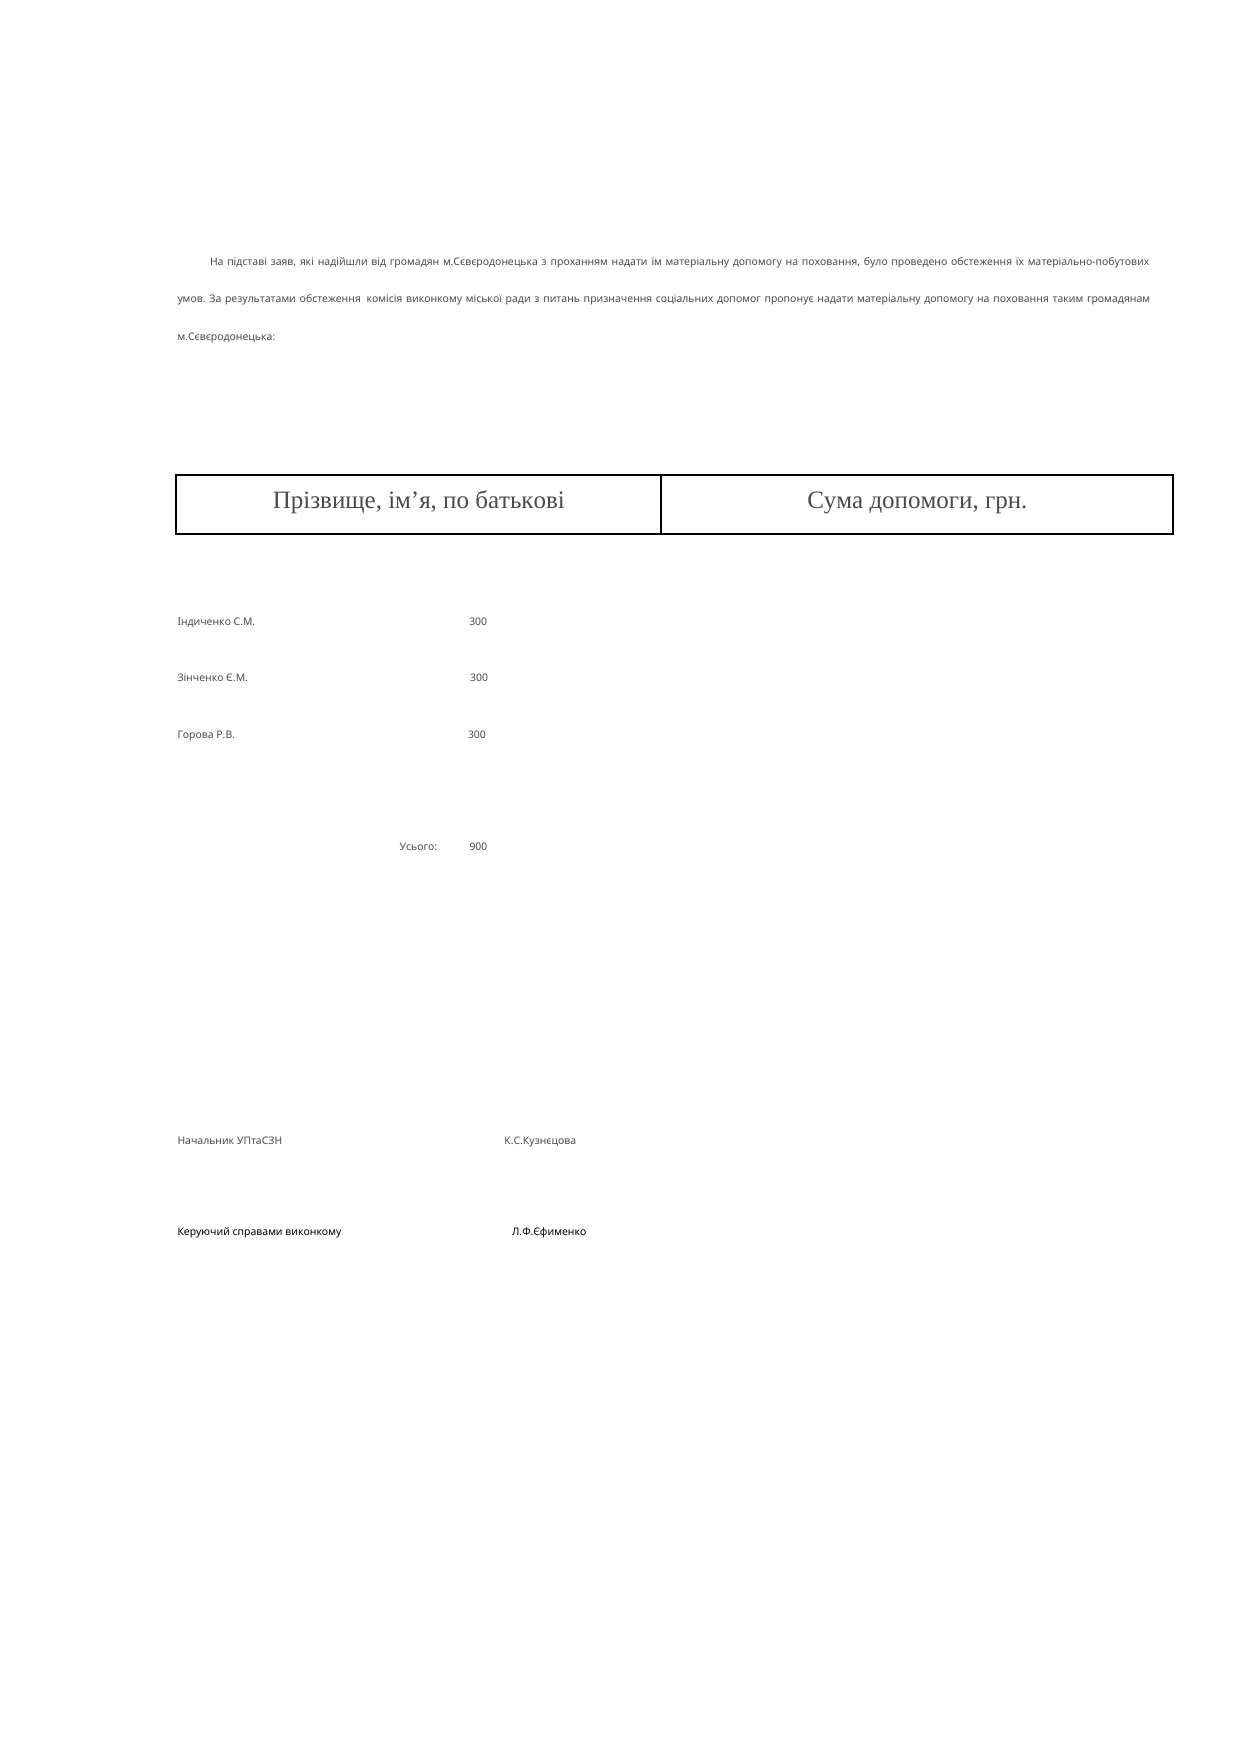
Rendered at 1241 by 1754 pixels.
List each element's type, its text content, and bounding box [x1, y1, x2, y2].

text Горова Р.В. 300 [177, 703, 1152, 741]
text Начальник УПтаСЗН К.С.Кузнєцова [177, 1110, 1152, 1147]
text Індиченко С.М. 300 [177, 591, 1152, 628]
table_header Сума допомоги, грн. [662, 476, 1172, 533]
text Керуючий справами виконкому Л.Ф.Єфименко [177, 1222, 1152, 1238]
text Зінченко Є.М. 300 [177, 647, 1152, 685]
text На підставі заяв, які надійшли від громадян м.Сєвєродонецька з проханням надати їм матеріальну допомогу на поховання, було проведено обстеження їх матеріально-побутових умов. За результатами обстеження комісія виконкому міської ради з питань призначення соціальних допомог пропонує надати матеріальну допомогу на поховання таким громадянам м.Сєвєродонецька: [177, 231, 1152, 343]
table_header Прізвище, ім’я, по батькові [177, 476, 660, 533]
text Усього: 900 [177, 816, 1152, 853]
